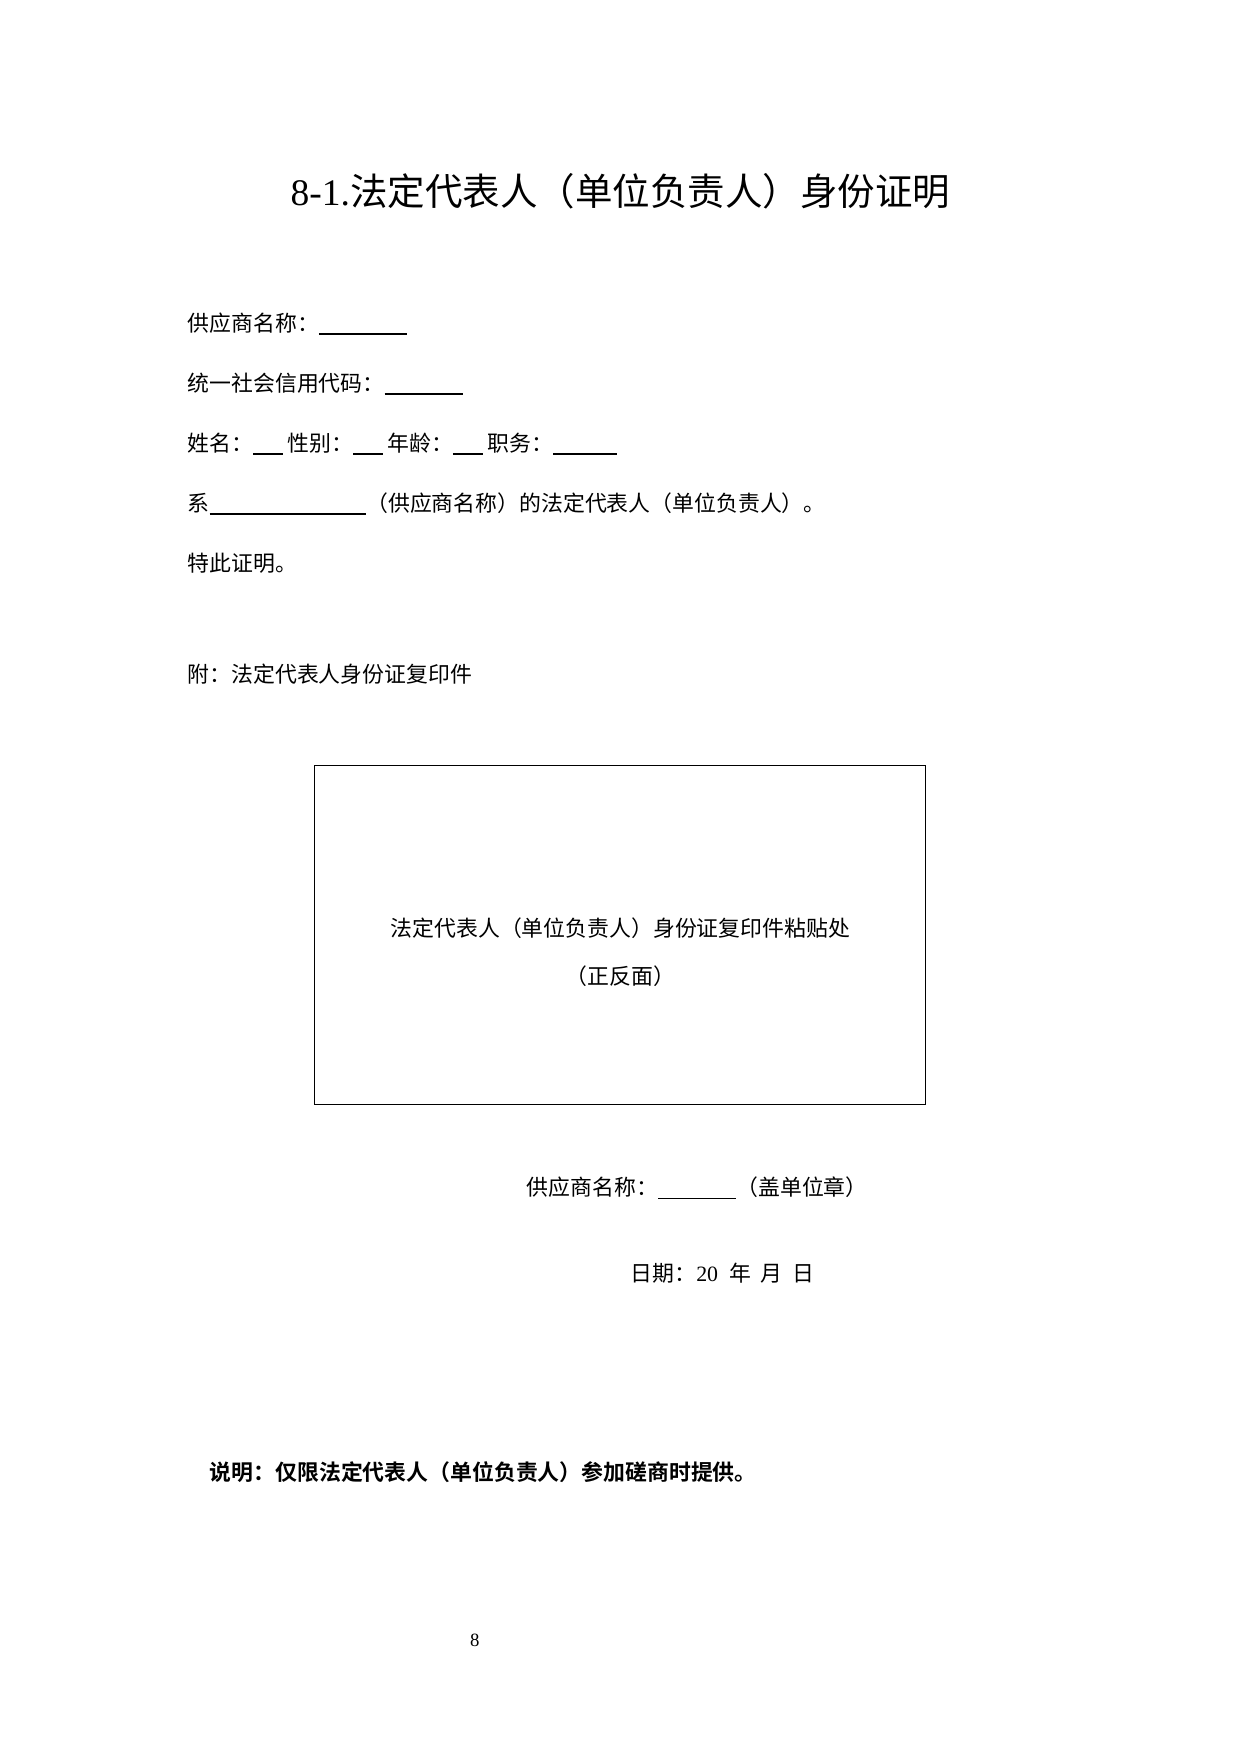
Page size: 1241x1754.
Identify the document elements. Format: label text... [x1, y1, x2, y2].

text 特此证明。 [187, 546, 1053, 578]
text 说明：仅限法定代表人（单位负责人）参加磋商时提供。 [187, 1454, 1009, 1486]
text 统一社会信用代码： [187, 366, 1053, 398]
text 供应商名称： [187, 306, 1053, 338]
text 8-1.法定代表人（单位负责人）身份证明 [187, 162, 1053, 216]
table_header 法定代表人（单位负责人）身份证复印件粘贴处 （正反面） [315, 766, 925, 1104]
text 姓名： 性别： 年龄： 职务： [187, 426, 1053, 458]
text 系 （供应商名称）的法定代表人（单位负责人）。 [187, 486, 1053, 518]
text 供应商名称： （盖单位章） [187, 1170, 1009, 1202]
text 附：法定代表人身份证复印件 [187, 657, 1053, 688]
text 日期：20 年 月 日 [187, 1256, 1009, 1287]
